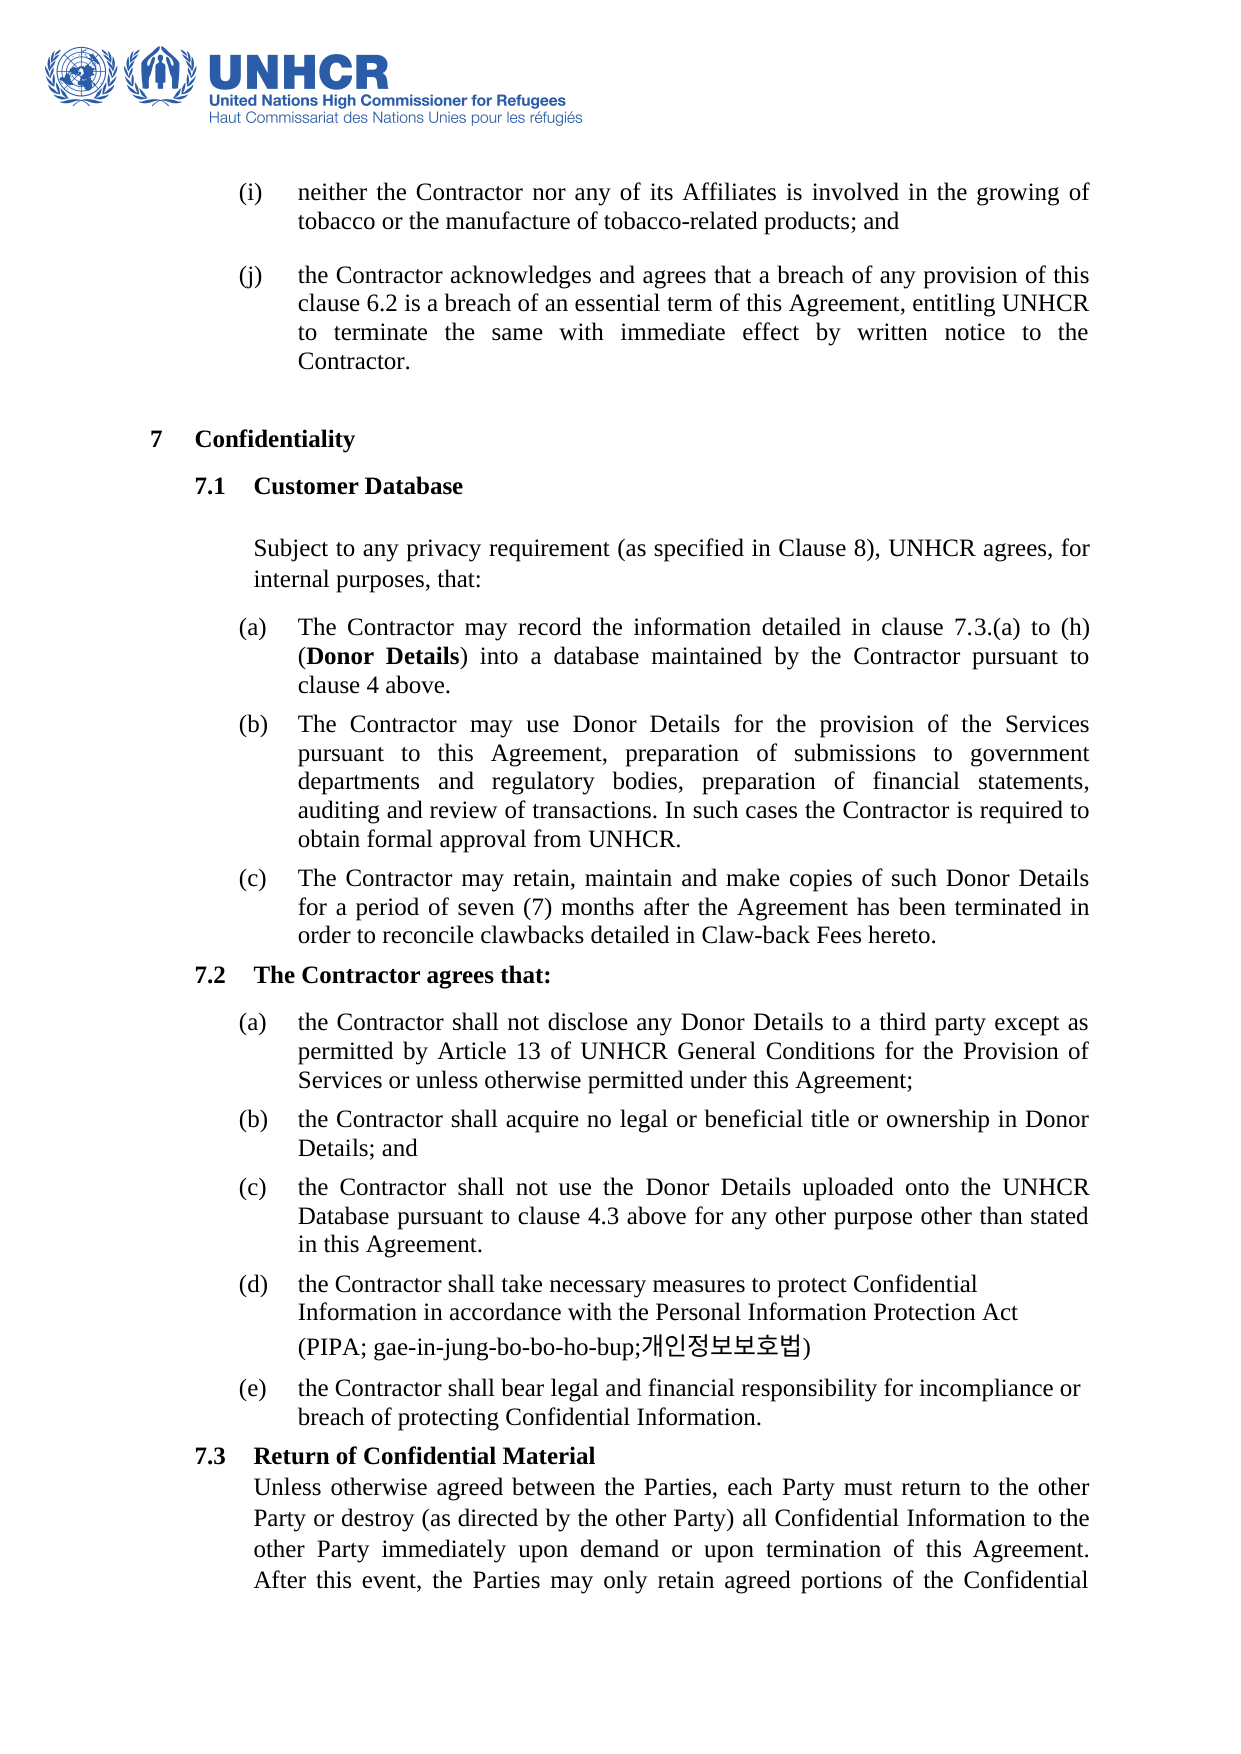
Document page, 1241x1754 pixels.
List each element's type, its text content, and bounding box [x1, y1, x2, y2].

list the Contractor acknowledges and agrees that a breach of any provision of this clause 6.2 is a breach of an essential term of this Agreement, entitling UNHCR to terminate the same with immediate effect by written notice to the Contractor. [239, 260, 1090, 399]
list the Contractor shall not disclose any Donor Details to a third party except as permitted by Article 13 of UNHCR General Conditions for the Provision of Services or unless otherwise permitted under this Agreement; [239, 1007, 1090, 1094]
list Customer Database Subject to any privacy requirement (as specified in Clause 8), UNHCR agrees, for internal purposes, that: [194, 471, 1090, 593]
list the Contractor shall not use the Donor Details uploaded onto the UNHCR Database pursuant to clause 4.3 above for any other purpose other than stated in this Agreement. [239, 1172, 1090, 1258]
picture [0, 0, 624, 164]
list the Contractor shall bear legal and financial responsibility for incompliance or breach of protecting Confidential Information. [239, 1373, 1090, 1430]
list The Contractor may use Donor Details for the provision of the Services pursuant to this Agreement, preparation of submissions to government departments and regulatory bodies, preparation of financial statements, auditing and review of transactions. In such cases the Contractor is required to obtain formal approval from UNHCR. [239, 709, 1090, 853]
list the Contractor shall take necessary measures to protect Confidential Information in accordance with the Personal Information Protection Act (PIPA; gae-in-jung-bo-bo-ho-bup;개인정보보호법) [239, 1269, 1090, 1362]
list Confidentiality [150, 424, 1090, 452]
list The Contractor may record the information detailed in clause 7.3.(a) to (h) (Donor Details) into a database maintained by the Contractor pursuant to clause 4 above. [239, 612, 1090, 698]
list The Contractor agrees that: [194, 960, 1090, 988]
list neither the Contractor nor any of its Affiliates is involved in the growing of tobacco or the manufacture of tobacco-related products; and [239, 177, 1090, 235]
list The Contractor may retain, maintain and make copies of such Donor Details for a period of seven (7) months after the Agreement has been terminated in order to reconcile clawbacks detailed in Claw-back Fees hereto. [239, 863, 1090, 949]
list the Contractor shall acquire no legal or beneficial title or ownership in Donor Details; and [239, 1104, 1090, 1162]
